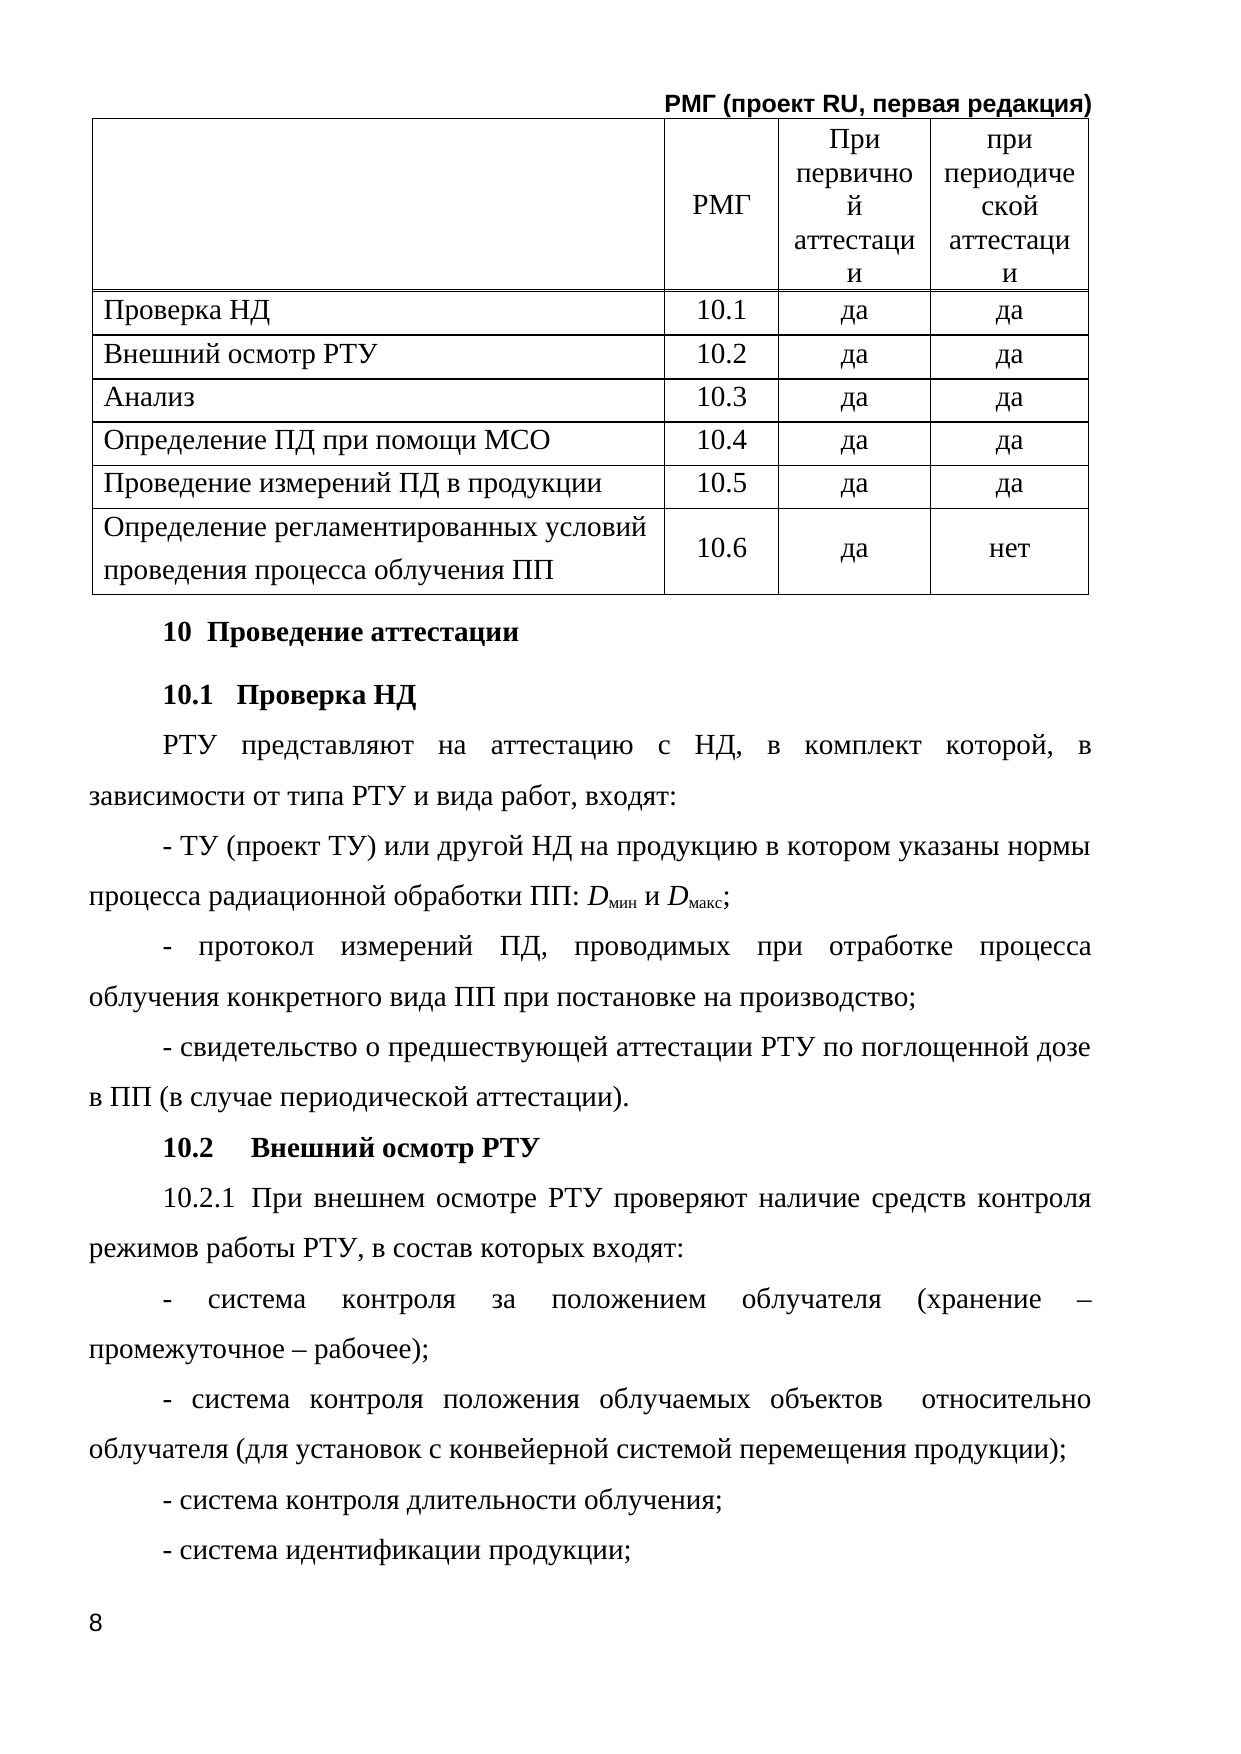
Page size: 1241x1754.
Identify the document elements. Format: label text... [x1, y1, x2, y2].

text РТУ представляют на аттестацию с НД, в комплект которой, в зависимости от типа РТУ и вида работ, входят: [89, 727, 1092, 811]
list - система контроля длительности облучения; [89, 1482, 1092, 1516]
subtitle 10.1 Проверка НД [89, 677, 1092, 711]
table_cell да [779, 292, 930, 334]
list - свидетельство о предшествующей аттестации РТУ по поглощенной дозе в ПП (в случае периодической аттестации). [89, 1029, 1092, 1113]
table_cell нет [931, 509, 1088, 594]
table_cell да [779, 336, 930, 378]
table_cell Определение регламентированных условий проведения процесса облучения ПП [93, 509, 664, 594]
table_cell да [931, 423, 1088, 464]
table_cell да [931, 336, 1088, 378]
table_cell 10.2 [665, 336, 778, 378]
table_cell Определение ПД при помощи МСО [93, 423, 664, 464]
table_cell да [779, 423, 930, 464]
list 10.2.1 При внешнем осмотре РТУ проверяют наличие средств контроля режимов работы РТУ, в состав которых входят: [89, 1180, 1092, 1264]
list - система идентификации продукции; [89, 1532, 1092, 1566]
table_cell Проверка НД [93, 292, 664, 334]
table_cell Внешний осмотр РТУ [93, 336, 664, 378]
table_cell да [779, 509, 930, 594]
table_header № пункта РМГ [665, 119, 778, 289]
list - ТУ (проект ТУ) или другой НД на продукцию в котором указаны нормы процесса радиационной обработки ПП: Dмин и Dмакс; [89, 828, 1092, 912]
table_cell 10.3 [665, 380, 778, 421]
table_cell 10.5 [665, 466, 778, 508]
table_cell при периодической аттестации [931, 119, 1088, 289]
list - система контроля положения облучаемых объектов относительно облучателя (для установок с конвейерной системой перемещения продукции); [89, 1381, 1092, 1465]
table_cell Проведение измерений ПД в продукции [93, 466, 664, 508]
table_cell 10.6 [665, 509, 778, 594]
table_cell При первичной аттестации [779, 119, 930, 289]
table_cell да [779, 466, 930, 508]
table_cell 10.4 [665, 423, 778, 464]
table_cell Анализ [93, 380, 664, 421]
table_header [93, 119, 664, 289]
list Внешний осмотр РТУ [89, 1130, 1092, 1163]
table_cell да [931, 380, 1088, 421]
table_cell 10.1 [665, 292, 778, 334]
subtitle 10 Проведение аттестации [89, 614, 1092, 648]
list - протокол измерений ПД, проводимых при отработке процесса облучения конкретного вида ПП при постановке на производство; [89, 928, 1092, 1012]
table_cell да [779, 380, 930, 421]
table_cell да [931, 292, 1088, 334]
list - система контроля за положением облучателя (хранение – промежуточное – рабочее); [89, 1281, 1092, 1364]
table_cell да [931, 466, 1088, 508]
